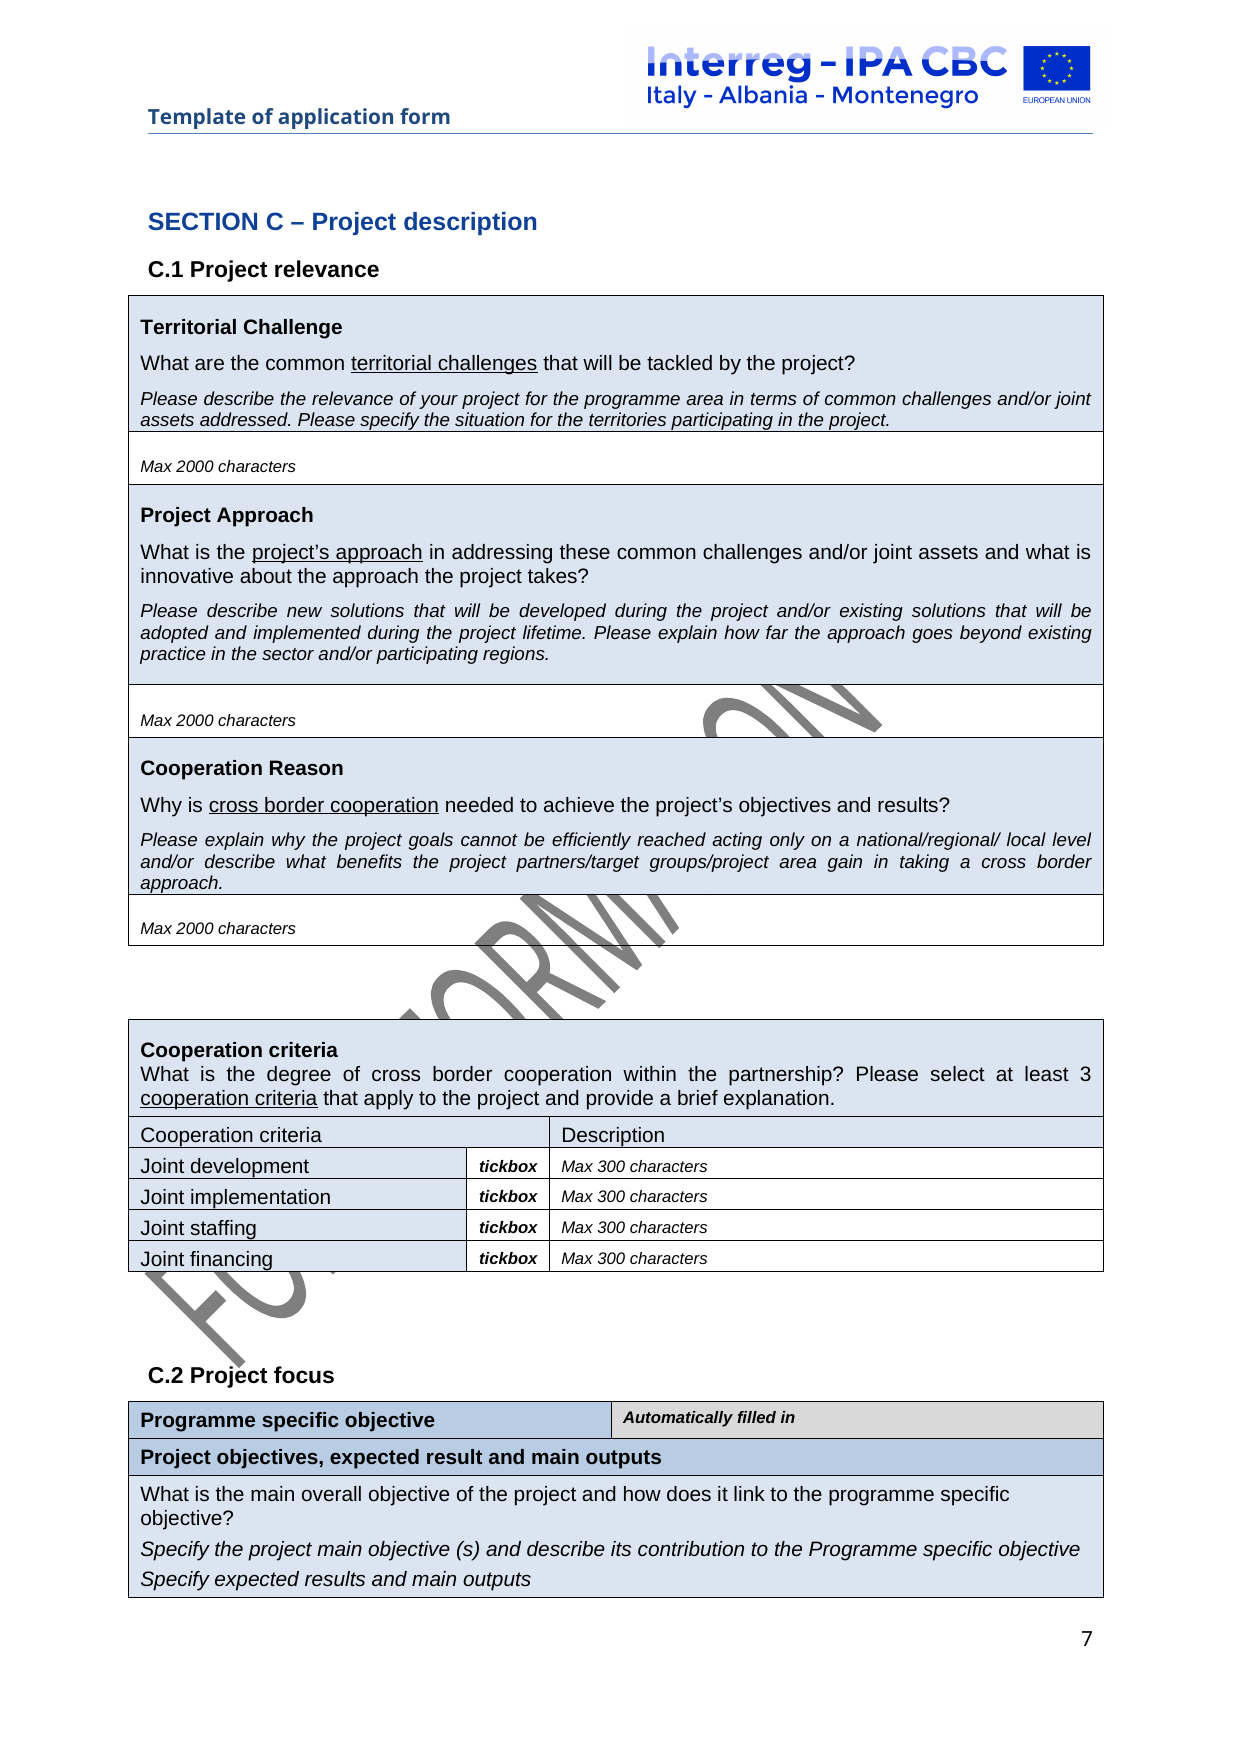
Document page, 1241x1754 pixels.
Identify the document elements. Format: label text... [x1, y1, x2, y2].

table_cell Cooperation Reason Why is cross border cooperation needed to achieve the project’s objectives and results? Please explain why the project goals cannot be efficiently reached acting only on a national/regional/ local level and/or describe what benefits the project partners/target groups/project area gain in taking a cross border approach. [129, 738, 1103, 894]
table_cell Cooperation criteria [129, 1117, 549, 1147]
table_cell Joint staffing [129, 1210, 466, 1240]
table_cell Max 2000 characters [129, 432, 1103, 484]
table_cell Max 2000 characters [129, 895, 1103, 944]
table_cell tickbox [467, 1210, 549, 1240]
table_cell Max 300 characters [550, 1179, 1103, 1209]
table_cell tickbox [467, 1179, 549, 1209]
text SECTION C – Project description [148, 207, 1093, 235]
table_cell Project Approach What is the project’s approach in addressing these common challenges and/or joint assets and what is innovative about the approach the project takes? Please describe new solutions that will be developed during the project and/or existing solutions that will be adopted and implemented during the project lifetime. Please explain how far the approach goes beyond existing practice in the sector and/or participating regions. [129, 485, 1103, 684]
table_cell Description [550, 1117, 1103, 1147]
table_cell tickbox [467, 1148, 549, 1178]
table_cell Max 300 characters [550, 1210, 1103, 1240]
table_cell Joint financing [129, 1241, 466, 1271]
table_cell Max 300 characters [550, 1148, 1103, 1178]
table_cell Project objectives, expected result and main outputs [129, 1439, 1103, 1475]
text C.1 Project relevance [148, 256, 1093, 282]
picture [626, 24, 1112, 125]
table_header Automatically filled in [612, 1402, 1103, 1438]
table_header Programme specific objective [129, 1402, 611, 1438]
table_cell Max 2000 characters [129, 685, 1103, 737]
table_cell Joint development [129, 1148, 466, 1178]
text C.2 Project focus [148, 1362, 1093, 1388]
table_cell Max 300 characters [550, 1241, 1103, 1271]
table_cell tickbox [467, 1241, 549, 1271]
table_cell Joint implementation [129, 1179, 466, 1209]
table_cell What is the main overall objective of the project and how does it link to the programme specific objective? Specify the project main objective (s) and describe its contribution to the Programme specific objective Specify expected results and main outputs [129, 1476, 1103, 1597]
table_header Cooperation criteria What is the degree of cross border cooperation within the partnership? Please select at least 3 cooperation criteria that apply to the project and provide a brief explanation. [129, 1020, 1103, 1116]
table_header Territorial Challenge What are the common territorial challenges that will be tackled by the project? Please describe the relevance of your project for the programme area in terms of common challenges and/or joint assets addressed. Please specify the situation for the territories participating in the project. [129, 296, 1103, 431]
